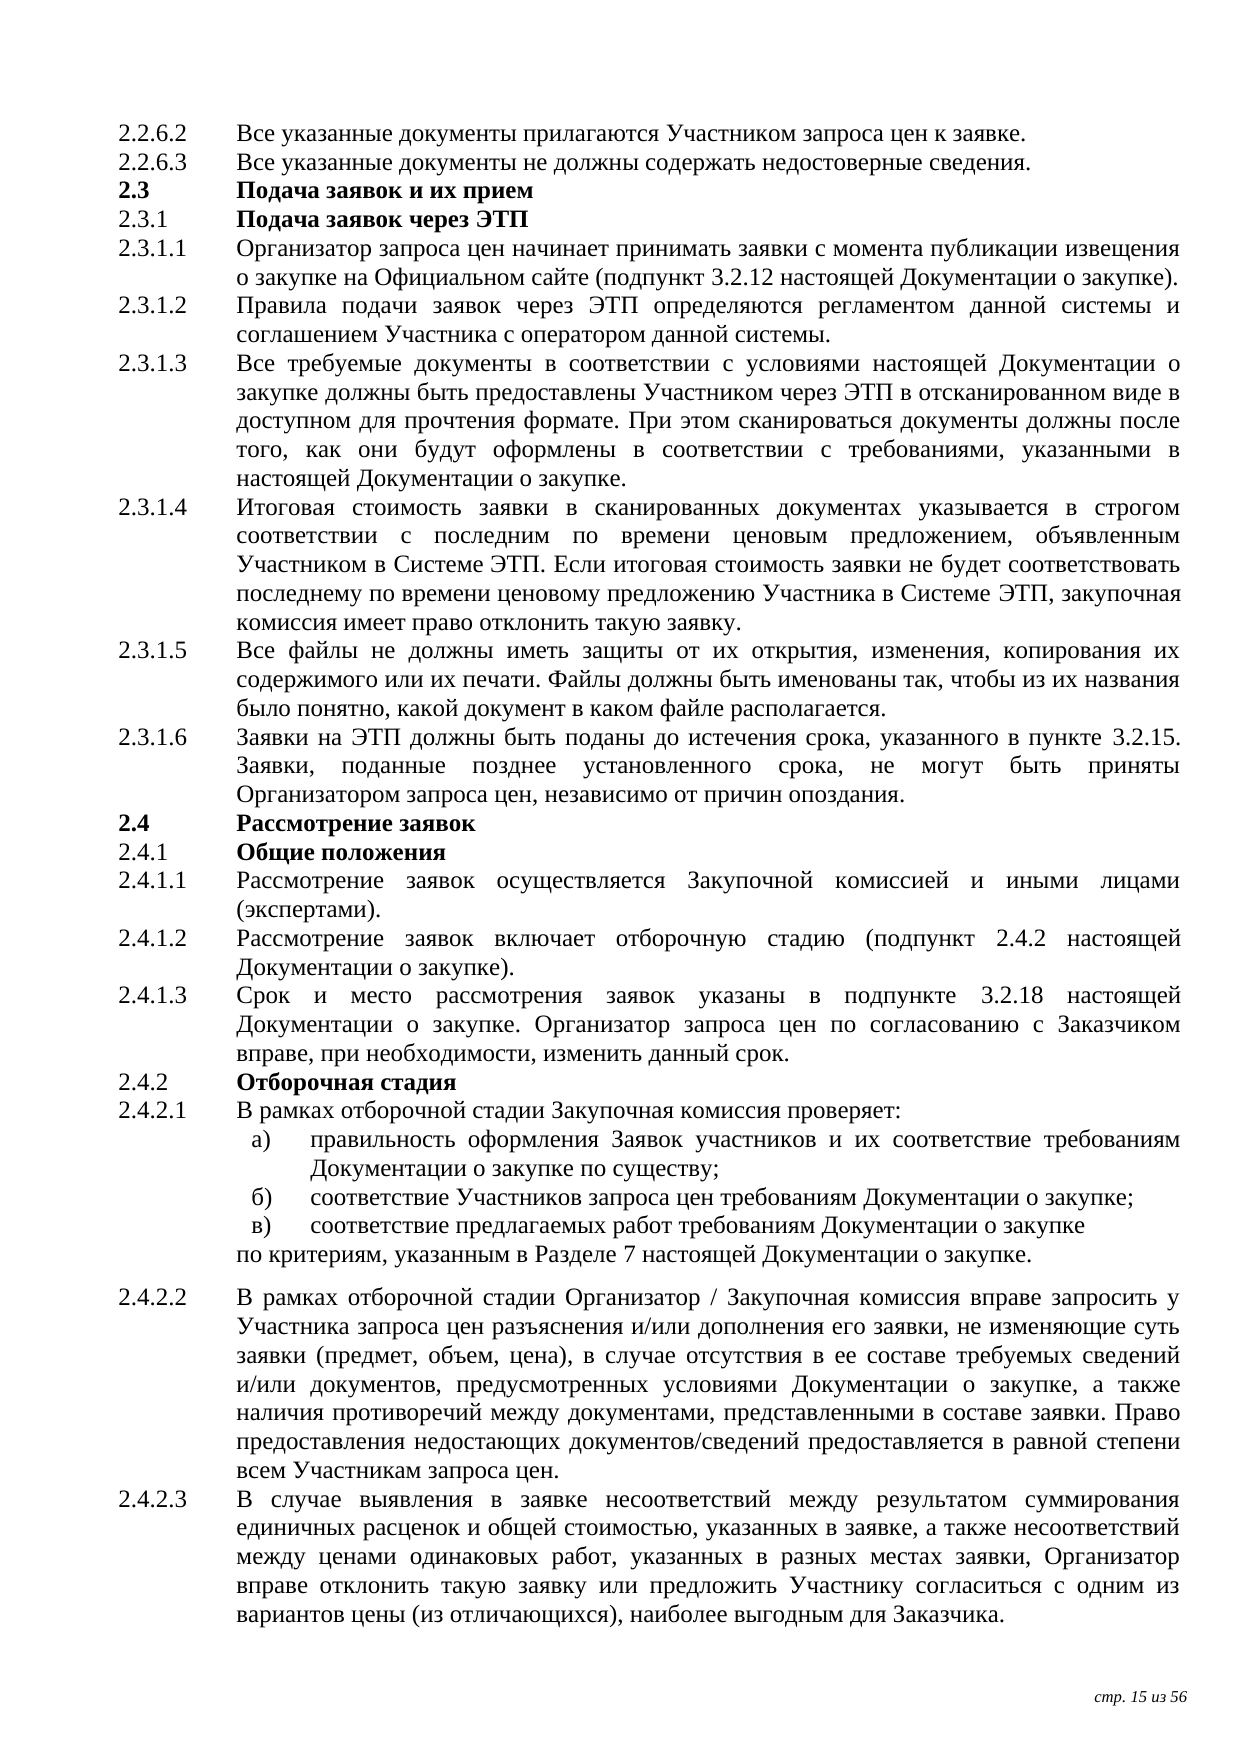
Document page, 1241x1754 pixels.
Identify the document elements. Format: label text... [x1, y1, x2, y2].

list Общие положения [118, 837, 1181, 866]
list В случае выявления в заявке несоответствий между результатом суммирования единичных расценок и общей стоимостью, указанных в заявке, а также несоответствий между ценами одинаковых работ, указанных в разных местах заявки, Организатор вправе отклонить такую заявку или предложить Участнику согласиться с одним из вариантов цены (из отличающихся), наиболее выгодным для Заказчика. [118, 1484, 1181, 1627]
list соответствие предлагаемых работ требованиям Документации о закупке [251, 1211, 1181, 1239]
list Правила подачи заявок через ЭТП определяются регламентом данной системы и соглашением Участника с оператором данной системы. [118, 291, 1181, 348]
subtitle Рассмотрение заявок [118, 808, 1181, 837]
list Подача заявок через ЭТП [118, 204, 1181, 233]
list Рассмотрение заявок включает отборочную стадию (подпункт 2.4.2 настоящей Документации о закупке). [118, 923, 1181, 981]
subtitle Подача заявок и их прием [118, 176, 1181, 204]
list Организатор запроса цен начинает принимать заявки с момента публикации извещения о закупке на Официальном сайте (подпункт 3.2.12 настоящей Документации о закупке). [118, 233, 1181, 291]
list правильность оформления Заявок участников и их соответствие требованиям Документации о закупке по существу; [251, 1124, 1181, 1182]
list В рамках отборочной стадии Организатор / Закупочная комиссия вправе запросить у Участника запроса цен разъяснения и/или дополнения его заявки, не изменяющие суть заявки (предмет, объем, цена), в случае отсутствия в ее составе требуемых сведений и/или документов, предусмотренных условиями Документации о закупке, а также наличия противоречий между документами, представленными в составе заявки. Право предоставления недостающих документов/сведений предоставляется в равной степени всем Участникам запроса цен. [118, 1282, 1181, 1484]
list В рамках отборочной стадии Закупочная комиссия проверяет: [118, 1096, 1181, 1124]
list Заявки на ЭТП должны быть поданы до истечения срока, указанного в пункте 3.2.15. Заявки, поданные позднее установленного срока, не могут быть приняты Организатором запроса цен, независимо от причин опоздания. [118, 722, 1181, 808]
list Все файлы не должны иметь защиты от их открытия, изменения, копирования их содержимого или их печати. Файлы должны быть именованы так, чтобы из их названия было понятно, какой документ в каком файле располагается. [118, 636, 1181, 722]
list Итоговая стоимость заявки в сканированных документах указывается в строгом соответствии с последним по времени ценовым предложением, объявленным Участником в Системе ЭТП. Если итоговая стоимость заявки не будет соответствовать последнему по времени ценовому предложению Участника в Системе ЭТП, закупочная комиссия имеет право отклонить такую заявку. [118, 492, 1181, 636]
list Все указанные документы прилагаются Участником запроса цен к заявке. [118, 118, 1181, 147]
list Рассмотрение заявок осуществляется Закупочной комиссией и иными лицами (экспертами). [118, 866, 1181, 923]
list Все требуемые документы в соответствии с условиями настоящей Документации о закупке должны быть предоставлены Участником через ЭТП в отсканированном виде в доступном для прочтения формате. При этом сканироваться документы должны после того, как они будут оформлены в соответствии с требованиями, указанными в настоящей Документации о закупке. [118, 348, 1181, 492]
list Отборочная стадия [118, 1067, 1181, 1096]
list по критериям, указанным в Разделе 7 настоящей Документации о закупке. [236, 1239, 1181, 1268]
list Срок и место рассмотрения заявок указаны в подпункте 3.2.18 настоящей Документации о закупке. Организатор запроса цен по согласованию с Заказчиком вправе, при необходимости, изменить данный срок. [118, 981, 1181, 1067]
list соответствие Участников запроса цен требованиям Документации о закупке; [251, 1182, 1181, 1211]
list Все указанные документы не должны содержать недостоверные сведения. [118, 147, 1181, 176]
